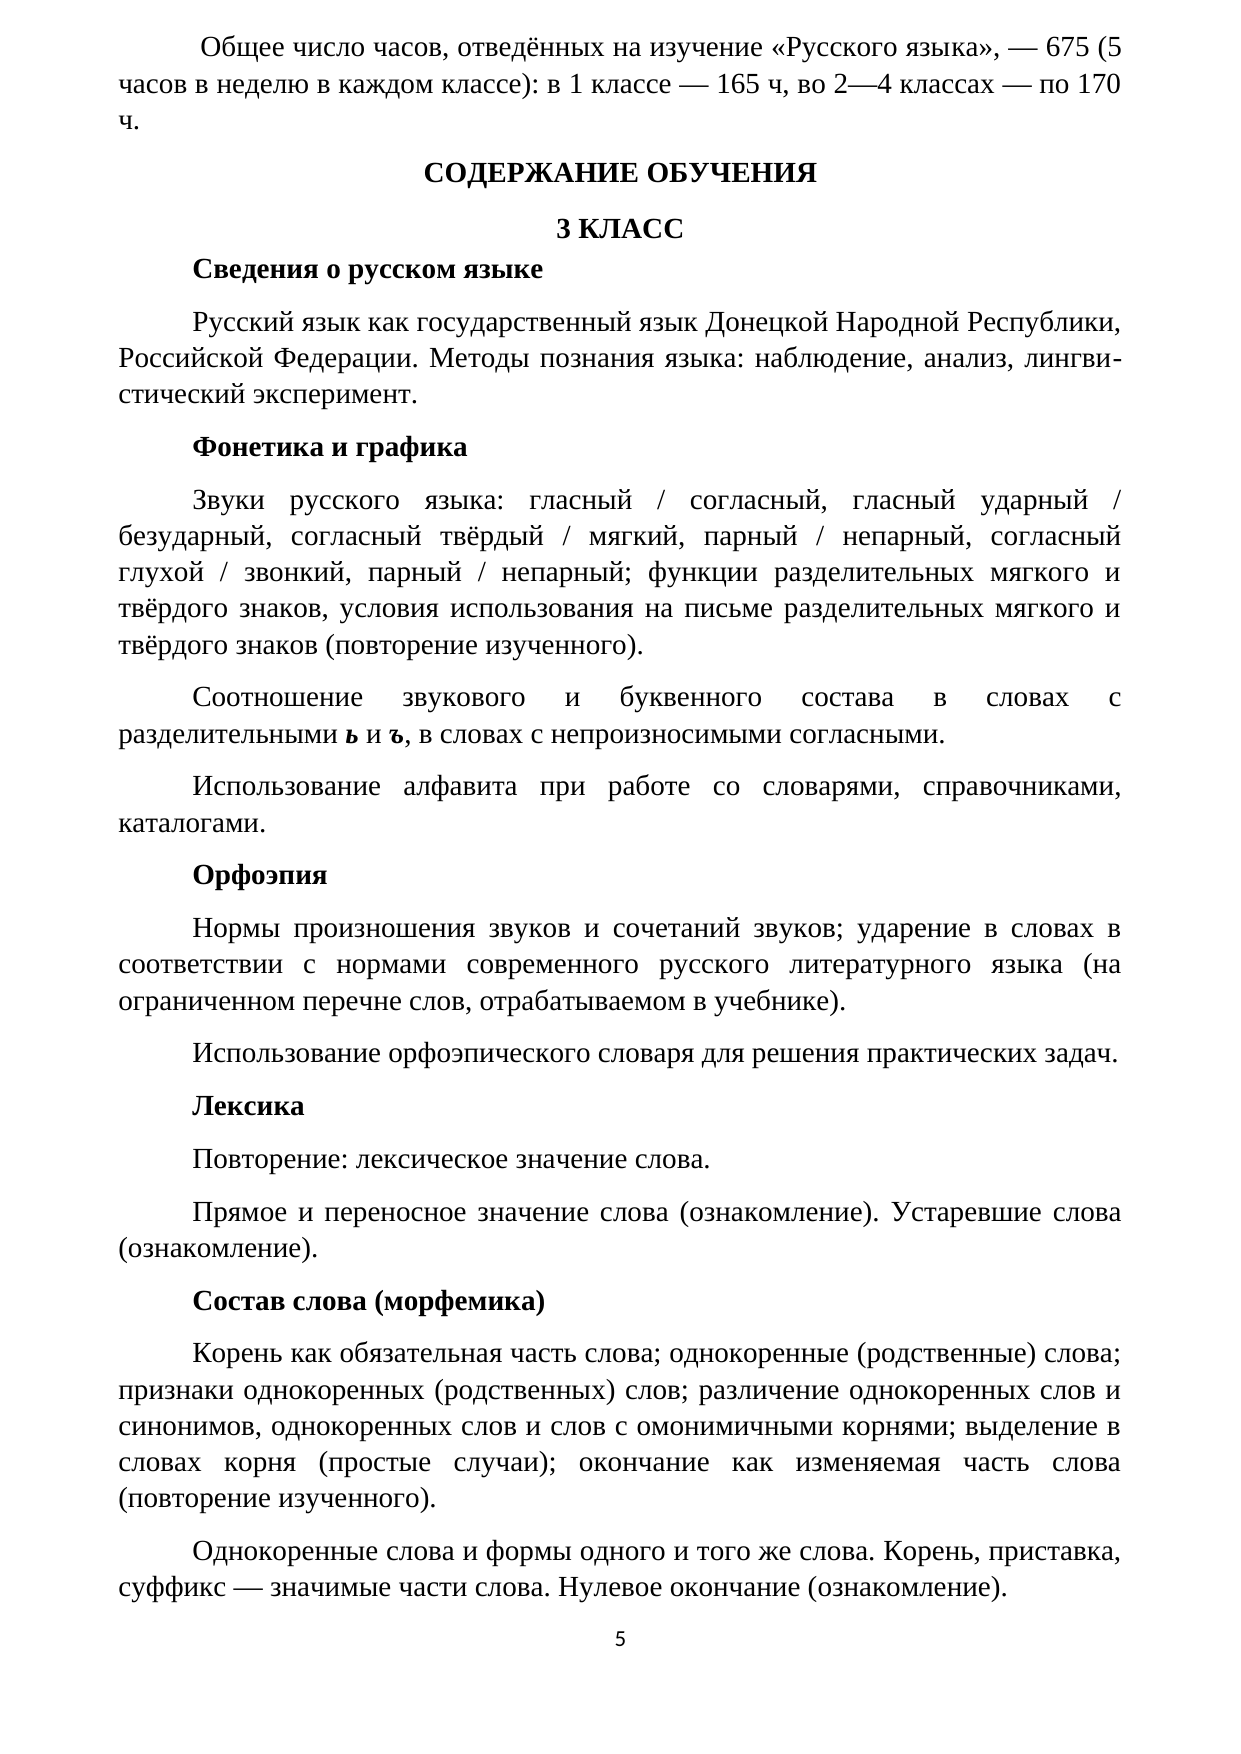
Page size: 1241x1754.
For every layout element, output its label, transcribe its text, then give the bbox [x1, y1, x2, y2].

text Фонетика и графика [118, 429, 1122, 463]
text Звуки русского языка: гласный / согласный, гласный ударный / безударный, согласный твёрдый / мягкий, парный / непарный, согласный глухой / звонкий, парный / непарный; функции разделительных мягкого и твёрдого знаков, условия использования на письме разделительных мягкого и твёрдого знаков (повторение изученного). [118, 482, 1122, 660]
text Состав слова (морфемика) [118, 1283, 1122, 1316]
text Нормы произношения звуков и сочетаний звуков; ударение в словах в соответствии с нормами современного русского литературного языка (на ограниченном перечне слов, отрабатываемом в учебнике). [118, 910, 1122, 1016]
text СОДЕРЖАНИЕ ОБУЧЕНИЯ [118, 155, 1122, 188]
text Русский язык как государственный язык Донецкой Народной Республики, Российской Федерации. Методы познания языка: наблюдение, анализ, лингвистический эксперимент. [118, 304, 1122, 410]
text Лексика [118, 1088, 1122, 1122]
text Сведения о русском языке [118, 251, 1122, 285]
text Соотношение звукового и буквенного состава в словах с разделительными ь и ъ, в словах с непроизносимыми согласными. [118, 679, 1122, 749]
text Орфоэпия [118, 857, 1122, 891]
text Однокоренные слова и формы одного и того же слова. Корень, приставка, суффикс — значимые части слова. Нулевое окончание (ознакомление). [118, 1533, 1122, 1603]
text Использование орфоэпического словаря для решения практических задач. [118, 1035, 1122, 1069]
text Повторение: лексическое значение слова. [118, 1141, 1122, 1174]
text Корень как обязательная часть слова; однокоренные (родственные) слова; признаки однокоренных (родственных) слов; различение однокоренных слов и синонимов, однокоренных слов и слов с омонимичными корнями; выделение в словах корня (простые случаи); окончание как изменяемая часть слова (повторение изученного). [118, 1336, 1122, 1514]
text 3 КЛАСС [118, 212, 1122, 245]
text Общее число часов, отведённых на изучение «Русского языка», — 675 (5 часов в неделю в каждом классе): в 1 классе — 165 ч, во 2—4 классах — по 170 ч. [118, 29, 1122, 135]
text Использование алфавита при работе со словарями, справочниками, каталогами. [118, 768, 1122, 838]
text Прямое и переносное значение слова (ознакомление). Устаревшие слова (ознакомление). [118, 1194, 1122, 1263]
